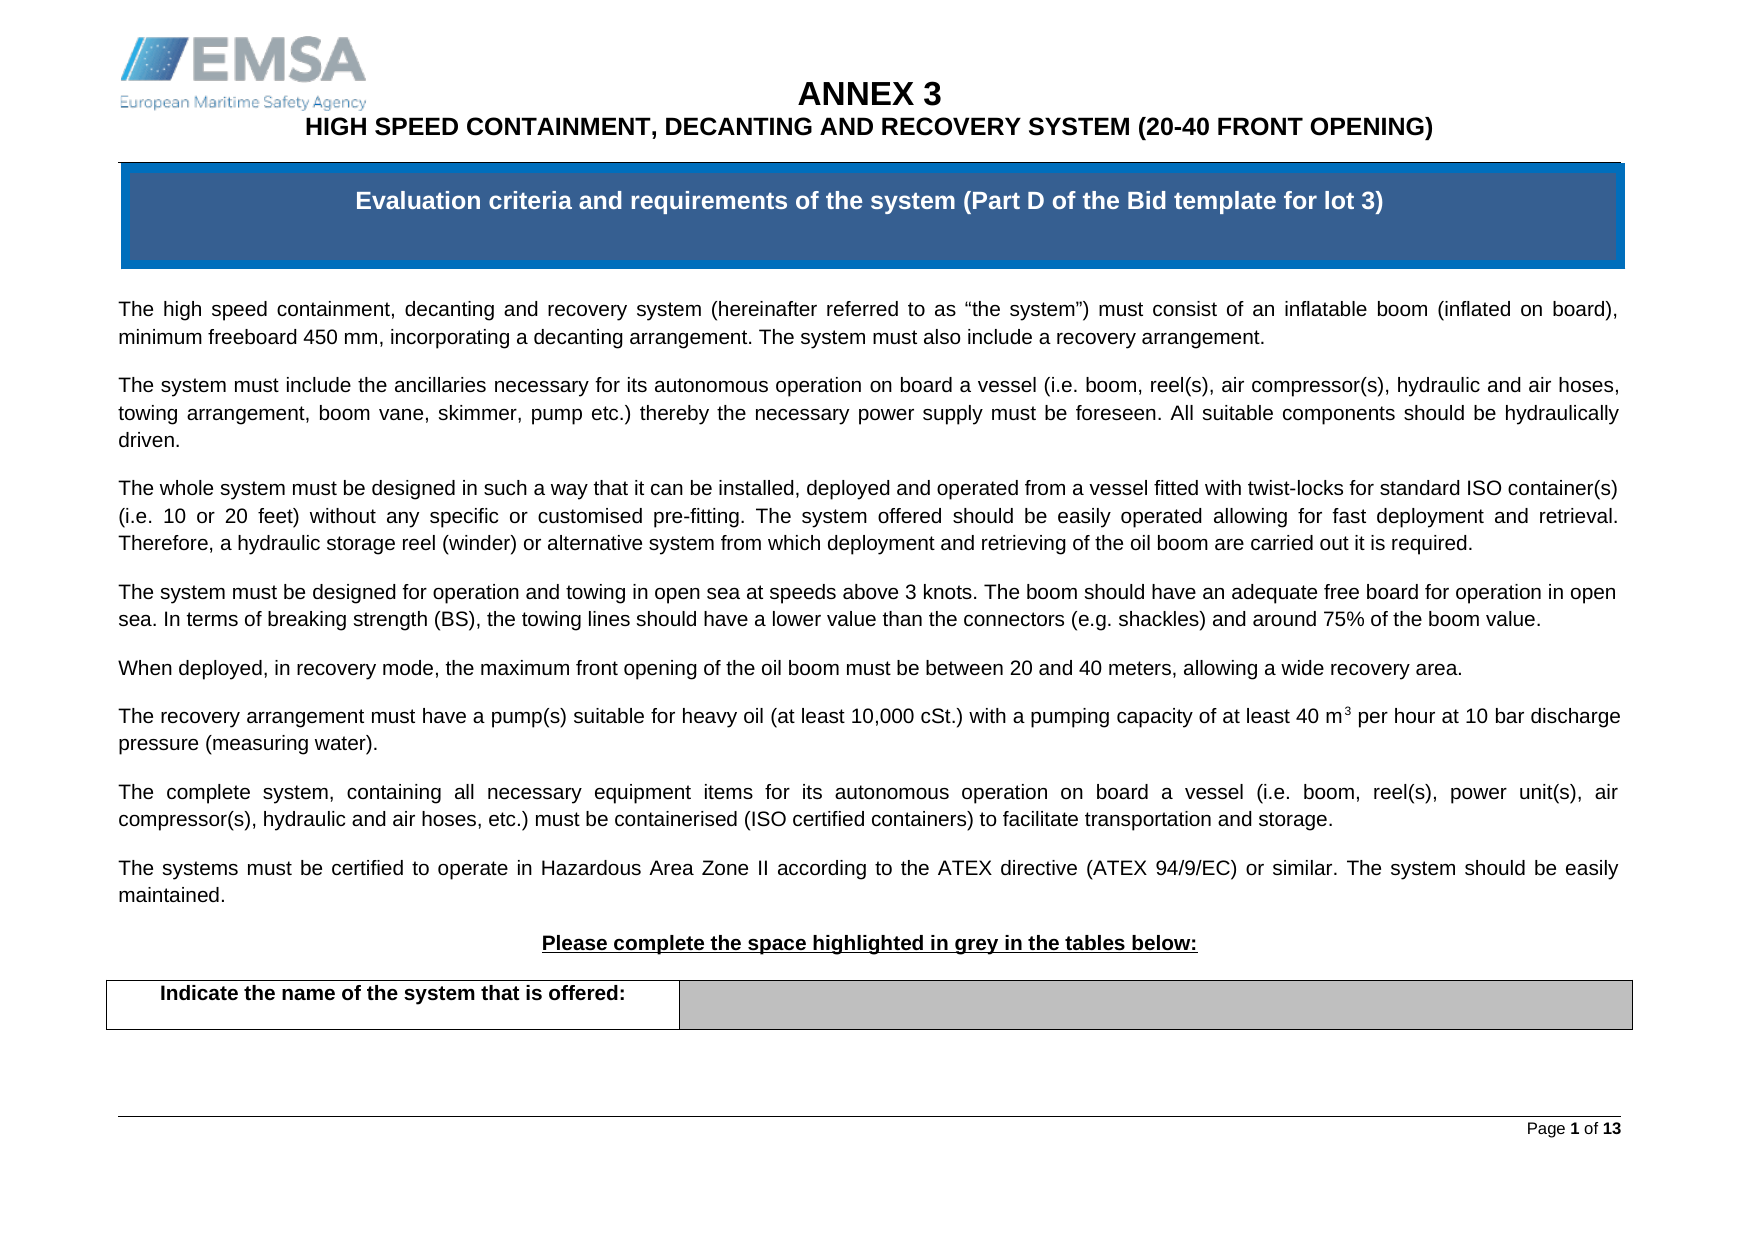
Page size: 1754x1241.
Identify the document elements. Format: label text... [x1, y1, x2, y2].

text Please complete the space highlighted in grey in the tables below: [118, 931, 1621, 955]
picture [120, 36, 367, 111]
text When deployed, in recovery mode, the maximum front opening of the oil boom must be between 20 and 40 meters, allowing a wide recovery area. [118, 655, 1621, 679]
text The system must be designed for operation and towing in open sea at speeds above 3 knots. The boom should have an adequate free board for operation in open sea. In terms of breaking strength (BS), the towing lines should have a lower value than the connectors (e.g. shackles) and around 75% of the boom value. [118, 579, 1621, 631]
text The system must include the ancillaries necessary for its autonomous operation on board a vessel (i.e. boom, reel(s), air compressor(s), hydraulic and air hoses, towing arrangement, boom vane, skimmer, pump etc.) thereby the necessary power supply must be foreseen. All suitable components should be hydraulically driven. [118, 373, 1621, 452]
text Evaluation criteria and requirements of the system (Part D of the Bid template for lot 3) [130, 173, 1616, 260]
text The whole system must be designed in such a way that it can be installed, deployed and operated from a vessel fitted with twist-locks for standard ISO container(s) (i.e. 10 or 20 feet) without any specific or customised pre-fitting. The system offered should be easily operated allowing for fast deployment and retrieval. Therefore, a hydraulic storage reel (winder) or alternative system from which deployment and retrieving of the oil boom are carried out it is required. [118, 476, 1621, 555]
table_header [680, 981, 1632, 1029]
text The recovery arrangement must have a pump(s) suitable for heavy oil (at least 10,000 cSt.) with a pumping capacity of at least 40 m3 per hour at 10 bar discharge pressure (measuring water). [118, 704, 1621, 755]
table_header Indicate the name of the system that is offered: [107, 981, 679, 1029]
text The complete system, containing all necessary equipment items for its autonomous operation on board a vessel (i.e. boom, reel(s), power unit(s), air compressor(s), hydraulic and air hoses, etc.) must be containerised (ISO certified containers) to facilitate transportation and storage. [118, 779, 1621, 831]
text The high speed containment, decanting and recovery system (hereinafter referred to as “the system”) must consist of an inflatable boom (inflated on board), minimum freeboard 450 mm, incorporating a decanting arrangement. The system must also include a recovery arrangement. [118, 297, 1621, 348]
text The systems must be certified to operate in Hazardous Area Zone II according to the ATEX directive (ATEX 94/9/EC) or similar. The system should be easily maintained. [118, 855, 1621, 907]
